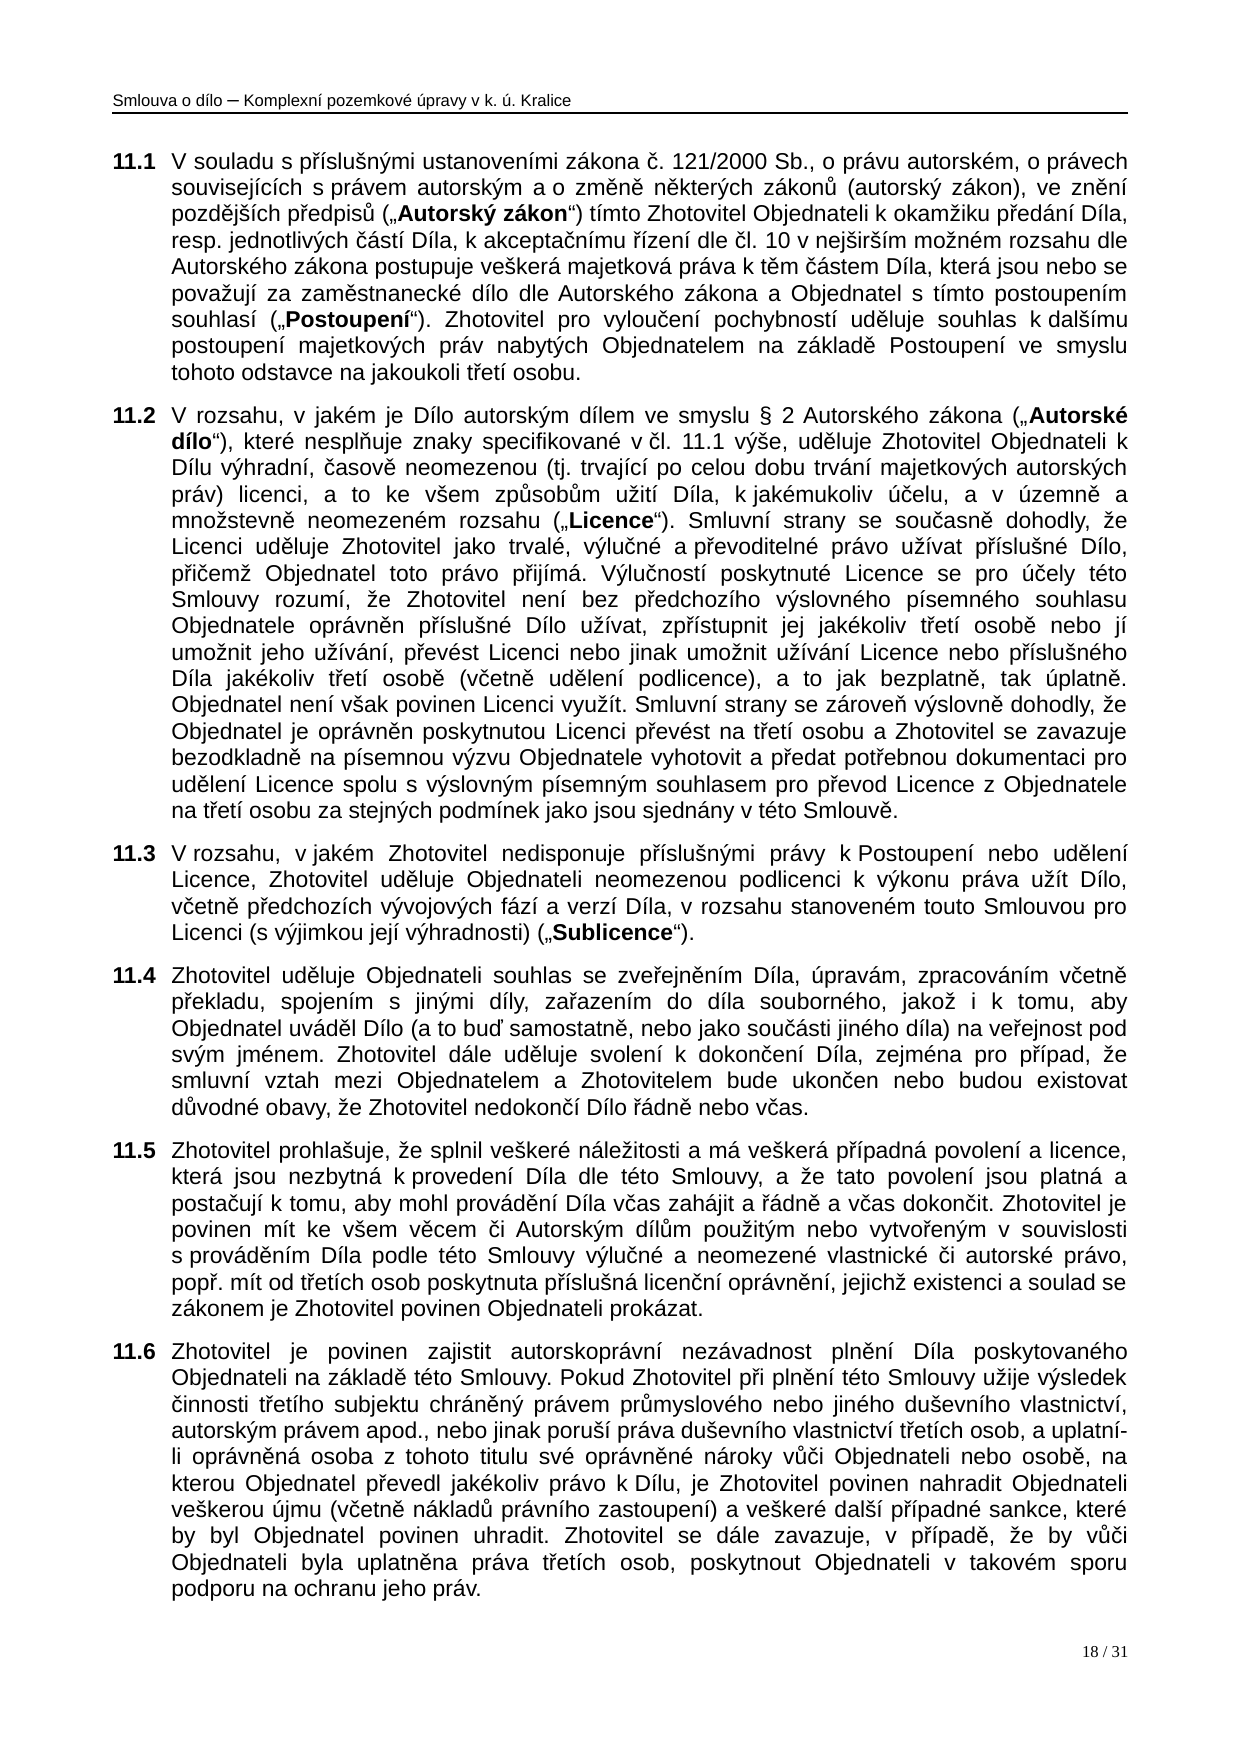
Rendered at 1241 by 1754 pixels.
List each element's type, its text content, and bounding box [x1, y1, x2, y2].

text V rozsahu, v jakém Zhotovitel nedisponuje příslušnými právy k Postoupení nebo udělení Licence, Zhotovitel uděluje Objednateli neomezenou podlicenci k výkonu práva užít Dílo, včetně předchozích vývojových fází a verzí Díla, v rozsahu stanoveném touto Smlouvou pro Licenci (s výjimkou její výhradnosti) („Sublicence“). [112, 840, 1128, 945]
text Zhotovitel uděluje Objednateli souhlas se zveřejněním Díla, úpravám, zpracováním včetně překladu, spojením s jinými díly, zařazením do díla souborného, jakož i k tomu, aby Objednatel uváděl Dílo (a to buď samostatně, nebo jako součásti jiného díla) na veřejnost pod svým jménem. Zhotovitel dále uděluje svolení k dokončení Díla, zejména pro případ, že smluvní vztah mezi Objednatelem a Zhotovitelem bude ukončen nebo budou existovat důvodné obavy, že Zhotovitel nedokončí Dílo řádně nebo včas. [112, 962, 1128, 1120]
text Zhotovitel je povinen zajistit autorskoprávní nezávadnost plnění Díla poskytovaného Objednateli na základě této Smlouvy. Pokud Zhotovitel při plnění této Smlouvy užije výsledek činnosti třetího subjektu chráněný právem průmyslového nebo jiného duševního vlastnictví, autorským právem apod., nebo jinak poruší práva duševního vlastnictví třetích osob, a uplatní-li oprávněná osoba z tohoto titulu své oprávněné nároky vůči Objednateli nebo osobě, na kterou Objednatel převedl jakékoliv právo k Dílu, je Zhotovitel povinen nahradit Objednateli veškerou újmu (včetně nákladů právního zastoupení) a veškeré další případné sankce, které by byl Objednatel povinen uhradit. Zhotovitel se dále zavazuje, v případě, že by vůči Objednateli byla uplatněna práva třetích osob, poskytnout Objednateli v takovém sporu podporu na ochranu jeho práv. [112, 1338, 1128, 1601]
text Zhotovitel prohlašuje, že splnil veškeré náležitosti a má veškerá případná povolení a licence, která jsou nezbytná k provedení Díla dle této Smlouvy, a že tato povolení jsou platná a postačují k tomu, aby mohl provádění Díla včas zahájit a řádně a včas dokončit. Zhotovitel je povinen mít ke všem věcem či Autorským dílům použitým nebo vytvořeným v souvislosti s prováděním Díla podle této Smlouvy výlučné a neomezené vlastnické či autorské právo, popř. mít od třetích osob poskytnuta příslušná licenční oprávnění, jejichž existenci a soulad se zákonem je Zhotovitel povinen Objednateli prokázat. [112, 1137, 1128, 1321]
text V rozsahu, v jakém je Dílo autorským dílem ve smyslu § 2 Autorského zákona („Autorské dílo“), které nesplňuje znaky specifikované v čl. 11.1 výše, uděluje Zhotovitel Objednateli k Dílu výhradní, časově neomezenou (tj. trvající po celou dobu trvání majetkových autorských práv) licenci, a to ke všem způsobům užití Díla, k jakémukoliv účelu, a v územně a množstevně neomezeném rozsahu („Licence“). Smluvní strany se současně dohodly, že Licenci uděluje Zhotovitel jako trvalé, výlučné a převoditelné právo užívat příslušné Dílo, přičemž Objednatel toto právo přijímá. Výlučností poskytnuté Licence se pro účely této Smlouvy rozumí, že Zhotovitel není bez předchozího výslovného písemného souhlasu Objednatele oprávněn příslušné Dílo užívat, zpřístupnit jej jakékoliv třetí osobě nebo jí umožnit jeho užívání, převést Licenci nebo jinak umožnit užívání Licence nebo příslušného Díla jakékoliv třetí osobě (včetně udělení podlicence), a to jak bezplatně, tak úplatně. Objednatel není však povinen Licenci využít. Smluvní strany se zároveň výslovně dohodly, že Objednatel je oprávněn poskytnutou Licenci převést na třetí osobu a Zhotovitel se zavazuje bezodkladně na písemnou výzvu Objednatele vyhotovit a předat potřebnou dokumentaci pro udělení Licence spolu s výslovným písemným souhlasem pro převod Licence z Objednatele na třetí osobu za stejných podmínek jako jsou sjednány v této Smlouvě. [112, 402, 1128, 823]
text V souladu s příslušnými ustanoveními zákona č. 121/2000 Sb., o právu autorském, o právech souvisejících s právem autorským a o změně některých zákonů (autorský zákon), ve znění pozdějších předpisů („Autorský zákon“) tímto Zhotovitel Objednateli k okamžiku předání Díla, resp. jednotlivých částí Díla, k akceptačnímu řízení dle čl. 10 v nejširším možném rozsahu dle Autorského zákona postupuje veškerá majetková práva k těm částem Díla, která jsou nebo se považují za zaměstnanecké dílo dle Autorského zákona a Objednatel s tímto postoupením souhlasí („Postoupení“). Zhotovitel pro vyloučení pochybností uděluje souhlas k dalšímu postoupení majetkových práv nabytých Objednatelem na základě Postoupení ve smyslu tohoto odstavce na jakoukoli třetí osobu. [112, 148, 1128, 385]
